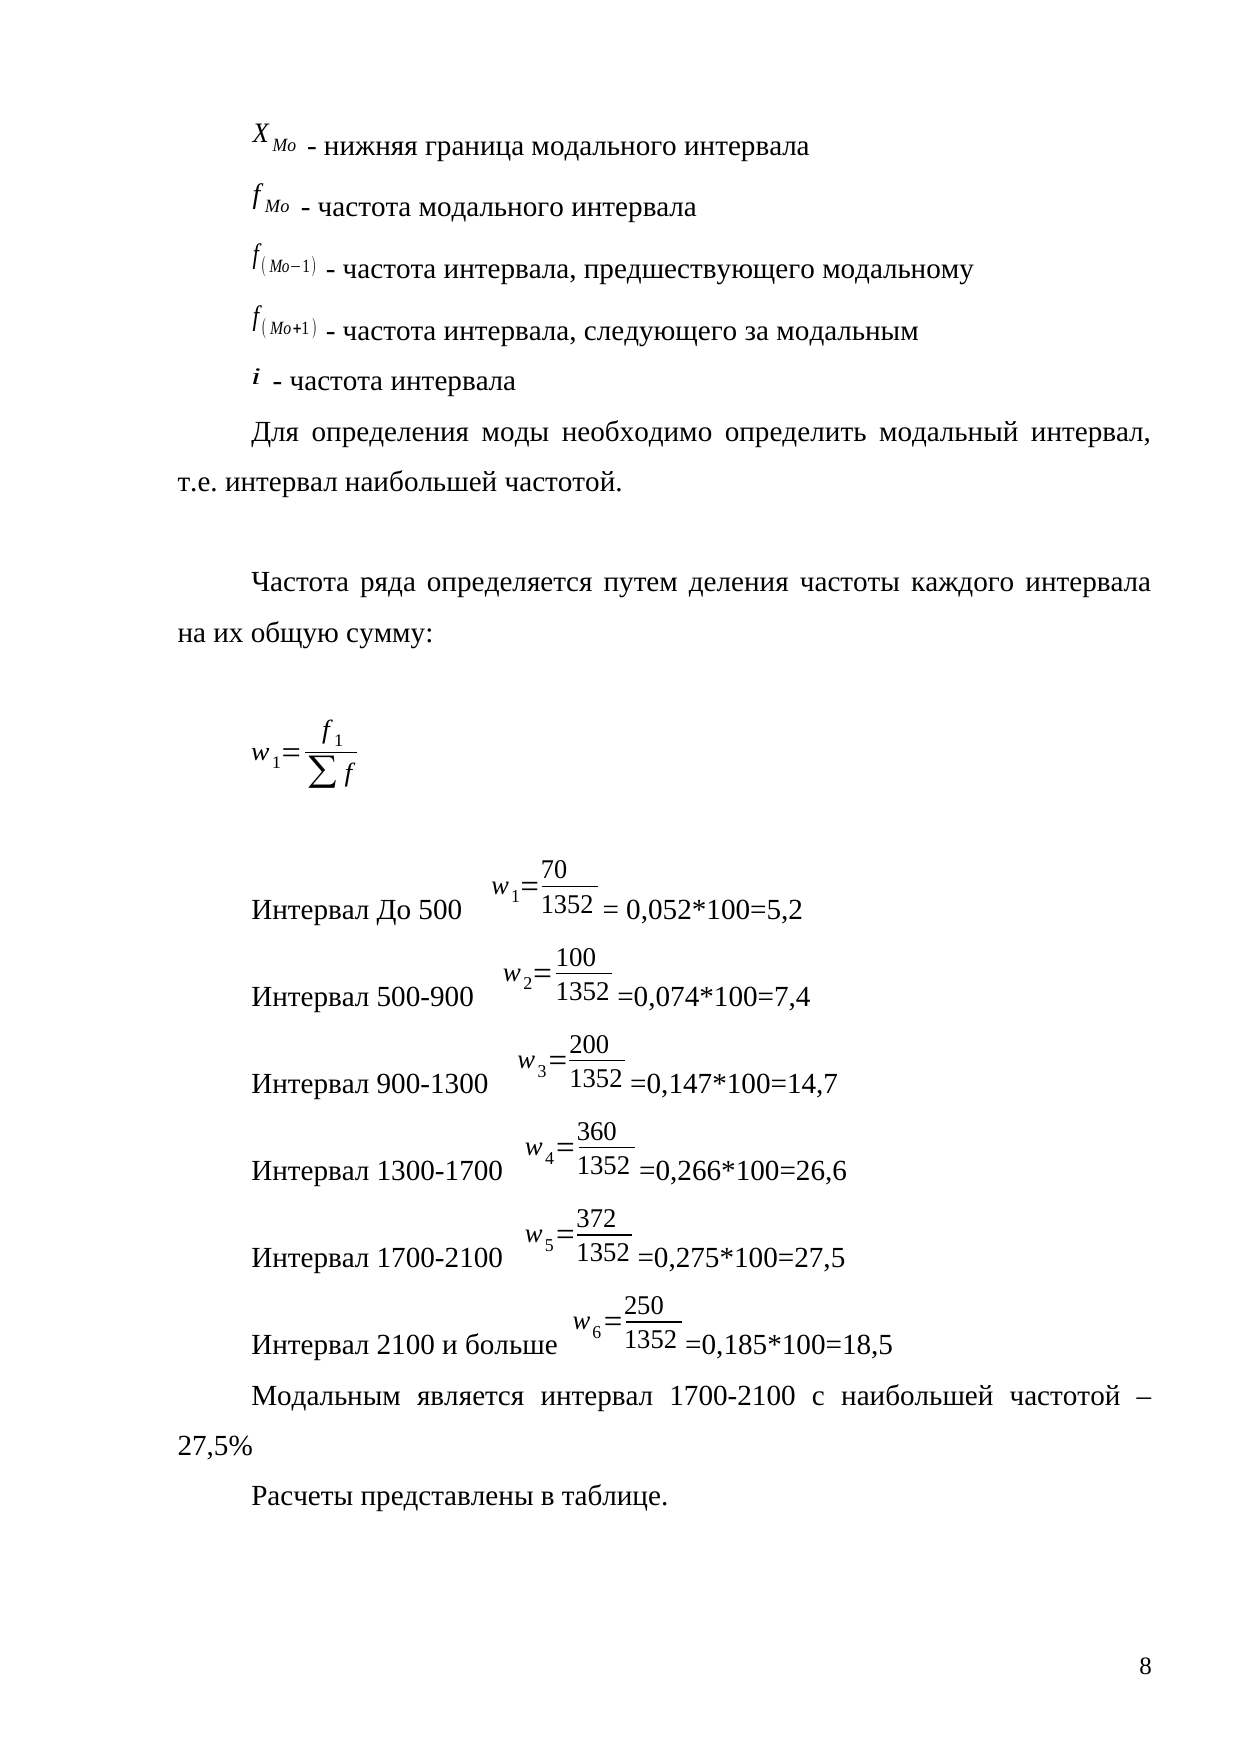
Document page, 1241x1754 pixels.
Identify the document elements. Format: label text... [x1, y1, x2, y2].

text - частота интервала, следующего за модальным [177, 301, 1152, 347]
text Интервал 1700-2100 =0,275*100=27,5 [177, 1203, 1152, 1274]
text - частота интервала, предшествующего модальному [177, 239, 1152, 284]
text - нижняя граница модального интервала [177, 118, 1152, 162]
text Интервал До 500 = 0,052*100=5,2 [177, 855, 1152, 926]
text Интервал 2100 и больше =0,185*100=18,5 [177, 1291, 1152, 1361]
text Модальным является интервал 1700-2100 с наибольшей частотой – 27,5% [177, 1378, 1152, 1462]
text Интервал 900-1300 =0,147*100=14,7 [177, 1029, 1152, 1100]
text Интервал 1300-1700 =0,266*100=26,6 [177, 1116, 1152, 1187]
text - частота модального интервала [177, 179, 1152, 222]
text Для определения моды необходимо определить модальный интервал, т.е. интервал наибольшей частотой. [177, 414, 1152, 497]
text Частота ряда определяется путем деления частоты каждого интервала на их общую сумму: [177, 564, 1152, 648]
text Расчеты представлены в таблице. [177, 1478, 1152, 1512]
text - частота интервала [177, 363, 1152, 397]
text Интервал 500-900 =0,074*100=7,4 [177, 942, 1152, 1013]
